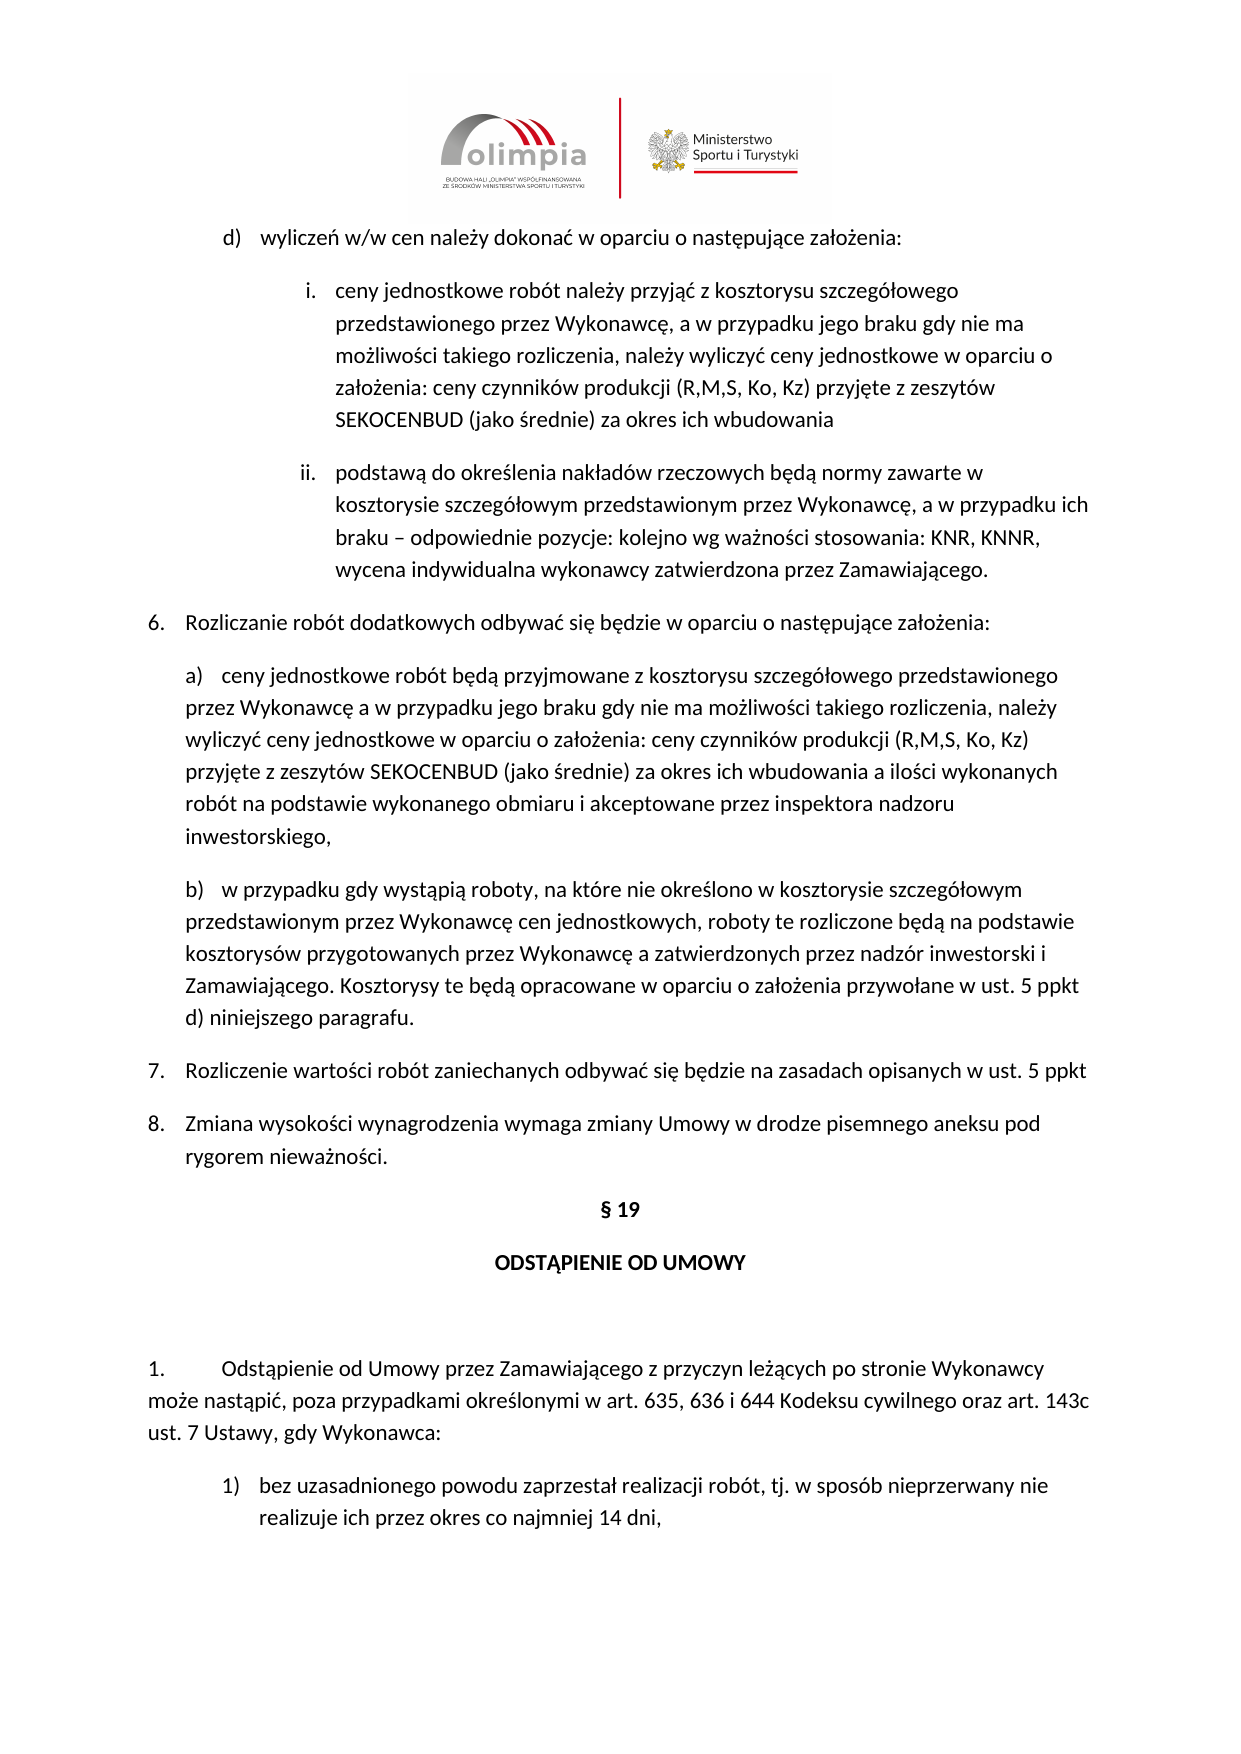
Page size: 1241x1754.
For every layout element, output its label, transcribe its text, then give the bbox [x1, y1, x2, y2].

list bez uzasadnionego powodu zaprzestał realizacji robót, tj. w sposób nieprzerwany nie realizuje ich przez okres co najmniej 14 dni, [221, 1471, 1093, 1531]
list Rozliczenie wartości robót zaniechanych odbywać się będzie na zasadach opisanych w ust. 5 ppkt [148, 1057, 1093, 1084]
text a) ceny jednostkowe robót będą przyjmowane z kosztorysu szczegółowego przedstawionego przez Wykonawcę a w przypadku jego braku gdy nie ma możliwości takiego rozliczenia, należy wyliczyć ceny jednostkowe w oparciu o założenia: ceny czynników produkcji (R,M,S, Ko, Kz) przyjęte z zeszytów SEKOCENBUD (jako średnie) za okres ich wbudowania a ilości wykonanych robót na podstawie wykonanego obmiaru i akceptowane przez inspektora nadzoru inwestorskiego, [185, 661, 1093, 850]
list podstawą do określenia nakładów rzeczowych będą normy zawarte w kosztorysie szczegółowym przedstawionym przez Wykonawcę, a w przypadku ich braku – odpowiednie pozycje: kolejno wg ważności stosowania: KNR, KNNR, wycena indywidualna wykonawcy zatwierdzona przez Zamawiającego. [316, 458, 1093, 583]
list Odstąpienie od Umowy przez Zamawiającego z przyczyn leżących po stronie Wykonawcy może nastąpić, poza przypadkami określonymi w art. 635, 636 i 644 Kodeksu cywilnego oraz art. 143c ust. 7 Ustawy, gdy Wykonawca: [148, 1354, 1093, 1446]
picture [408, 73, 832, 224]
text b) w przypadku gdy wystąpią roboty, na które nie określono w kosztorysie szczegółowym przedstawionym przez Wykonawcę cen jednostkowych, roboty te rozliczone będą na podstawie kosztorysów przygotowanych przez Wykonawcę a zatwierdzonych przez nadzór inwestorski i Zamawiającego. Kosztorysy te będą opracowane w oparciu o założenia przywołane w ust. 5 ppkt d) niniejszego paragrafu. [185, 875, 1093, 1032]
list Zmiana wysokości wynagrodzenia wymaga zmiany Umowy w drodze pisemnego aneksu pod rygorem nieważności. [148, 1109, 1093, 1170]
list Rozliczanie robót dodatkowych odbywać się będzie w oparciu o następujące założenia: [148, 608, 1093, 636]
list ceny jednostkowe robót należy przyjąć z kosztorysu szczegółowego przedstawionego przez Wykonawcę, a w przypadku jego braku gdy nie ma możliwości takiego rozliczenia, należy wyliczyć ceny jednostkowe w oparciu o założenia: ceny czynników produkcji (R,M,S, Ko, Kz) przyjęte z zeszytów SEKOCENBUD (jako średnie) za okres ich wbudowania [316, 276, 1093, 433]
list wyliczeń w/w cen należy dokonać w oparciu o następujące założenia: [223, 223, 1093, 251]
text § 19 [148, 1195, 1093, 1223]
text ODSTĄPIENIE OD UMOWY [148, 1248, 1093, 1276]
